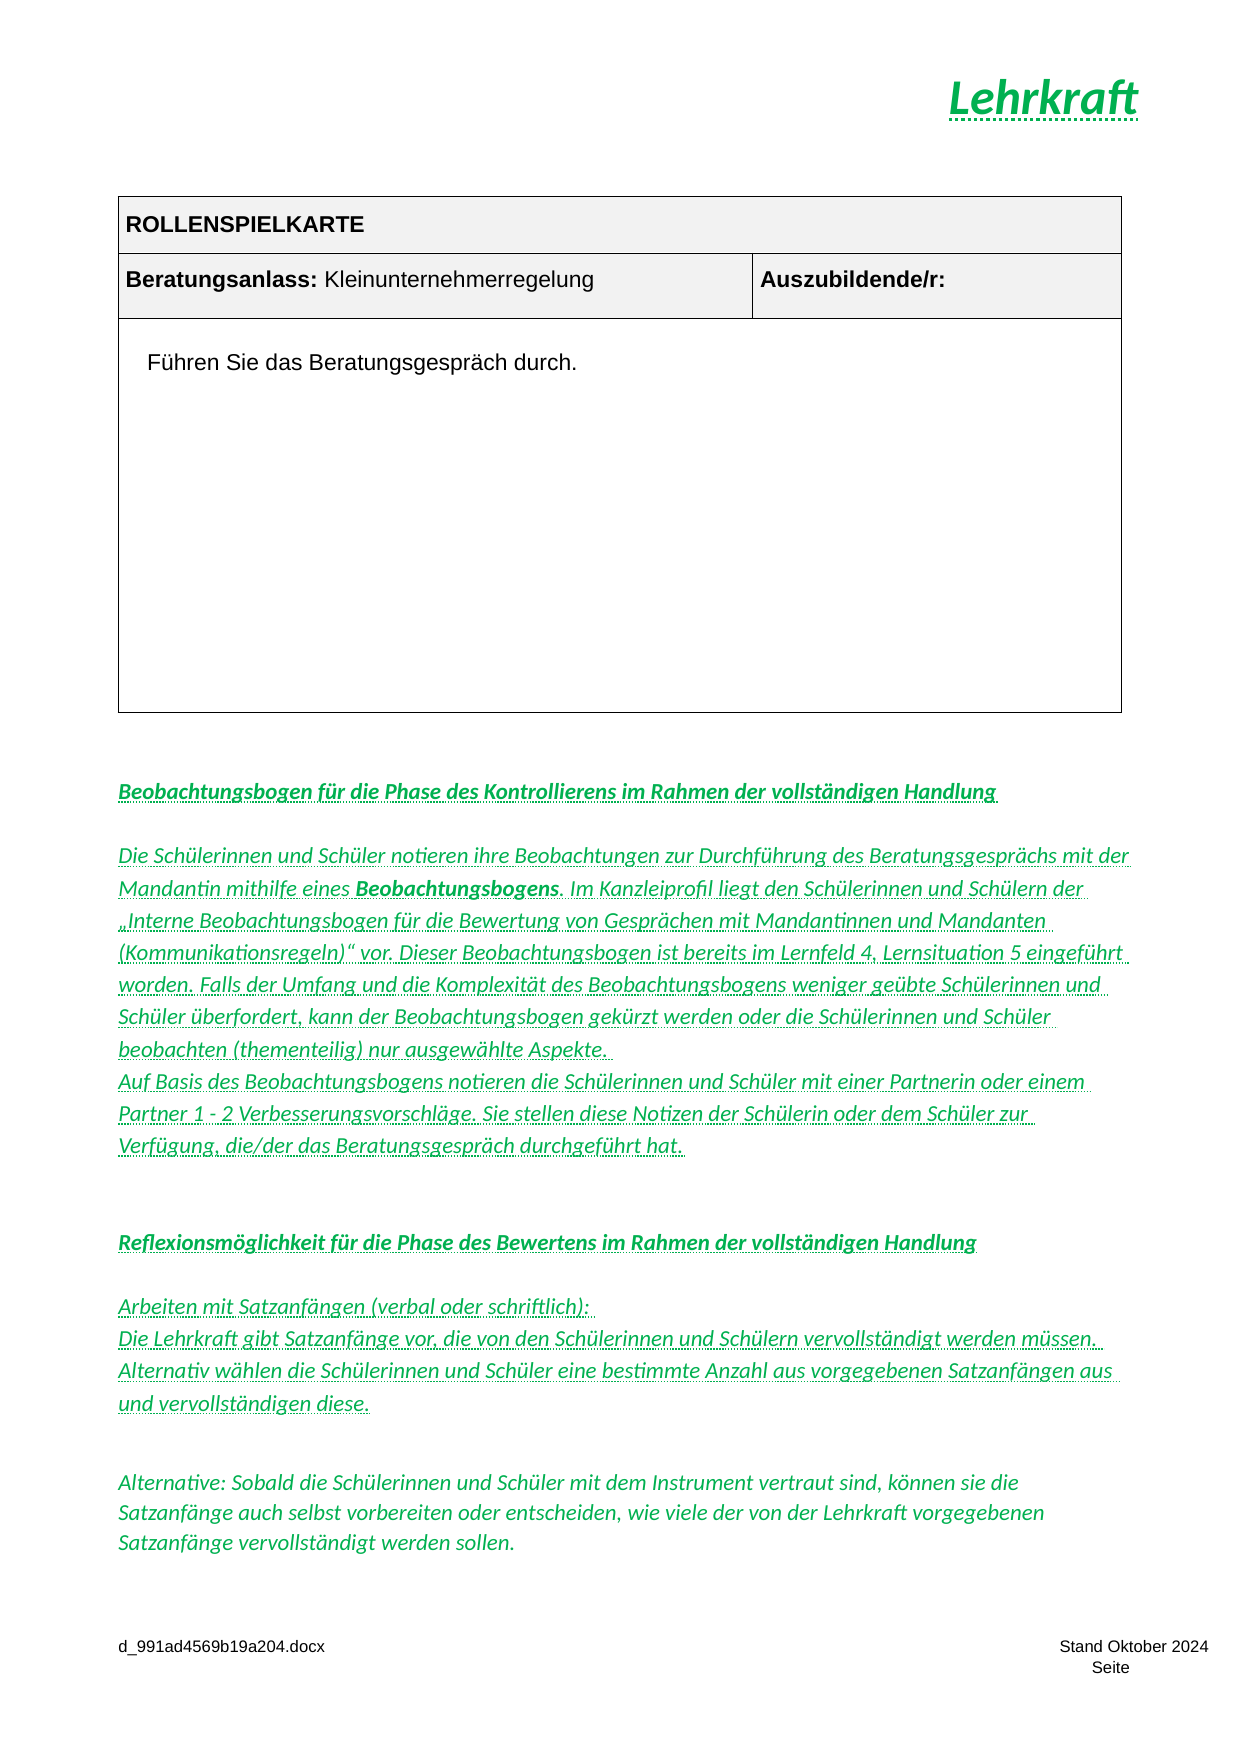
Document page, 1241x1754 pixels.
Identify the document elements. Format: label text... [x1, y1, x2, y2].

text Beobachtungsbogen für die Phase des Kontrollierens im Rahmen der vollständigen Handlung [118, 777, 1134, 805]
text Alternative: Sobald die Schülerinnen und Schüler mit dem Instrument vertraut sind, können sie die Satzanfänge auch selbst vorbereiten oder entscheiden, wie viele der von der Lehrkraft vorgegebenen Satzanfänge vervollständigt werden sollen. [118, 1468, 1134, 1556]
table_cell Auszubildende/r: [753, 254, 1121, 318]
text Arbeiten mit Satzanfängen (verbal oder schriftlich): [118, 1292, 1134, 1320]
table_header ROLLENSPIELKARTE [119, 197, 1121, 252]
table_cell Führen Sie das Beratungsgespräch durch. [119, 319, 1121, 712]
text Reflexionsmöglichkeit für die Phase des Bewertens im Rahmen der vollständigen Handlung [118, 1228, 1134, 1256]
text Die Lehrkraft gibt Satzanfänge vor, die von den Schülerinnen und Schülern vervollständigt werden müssen. Alternativ wählen die Schülerinnen und Schüler eine bestimmte Anzahl aus vorgegebenen Satzanfängen aus und vervollständigen diese. [118, 1324, 1134, 1417]
table_cell Beratungsanlass: Kleinunternehmerregelung [119, 254, 752, 318]
text Auf Basis des Beobachtungsbogens notieren die Schülerinnen und Schüler mit einer Partnerin oder einem Partner 1 - 2 Verbesserungsvorschläge. Sie stellen diese Notizen der Schülerin oder dem Schüler zur Verfügung, die/der das Beratungsgespräch durchgeführt hat. [118, 1067, 1134, 1159]
text Die Schülerinnen und Schüler notieren ihre Beobachtungen zur Durchführung des Beratungsgesprächs mit der Mandantin mithilfe eines Beobachtungsbogens. Im Kanzleiprofil liegt den Schülerinnen und Schülern der „Interne Beobachtungsbogen für die Bewertung von Gesprächen mit Mandantinnen und Mandanten (Kommunikationsregeln)“ vor. Dieser Beobachtungsbogen ist bereits im Lernfeld 4, Lernsituation 5 eingeführt worden. Falls der Umfang und die Komplexität des Beobachtungsbogens weniger geübte Schülerinnen und Schüler überfordert, kann der Beobachtungsbogen gekürzt werden oder die Schülerinnen und Schüler beobachten (thementeilig) nur ausgewählte Aspekte. [118, 842, 1134, 1063]
